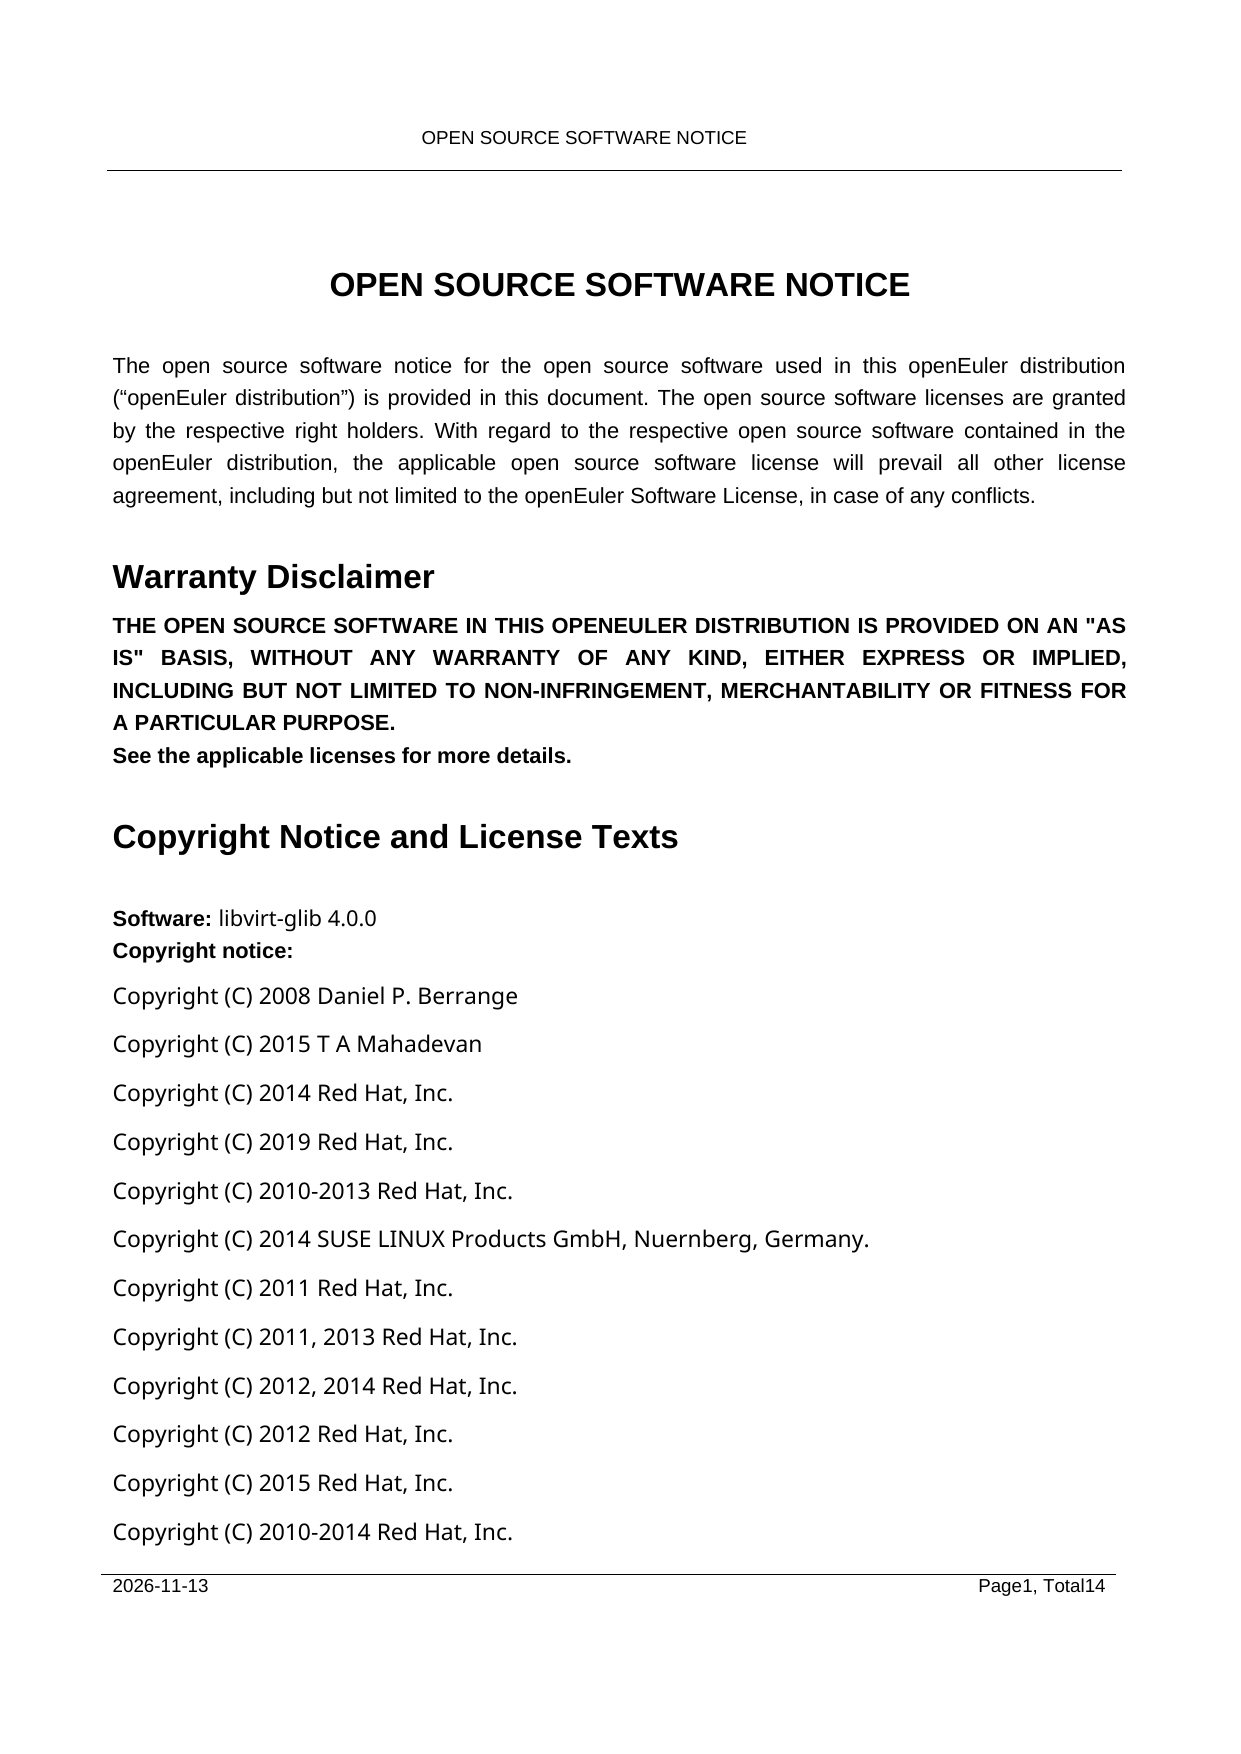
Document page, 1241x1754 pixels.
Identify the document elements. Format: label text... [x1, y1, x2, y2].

text The open source software notice for the open source software used in this openEuler distribution (“openEuler distribution”) is provided in this document. The open source software licenses are granted by the respective right holders. With regard to the respective open source software contained in the openEuler distribution, the applicable open source software license will prevail all other license agreement, including but not limited to the openEuler Software License, in case of any conflicts. [112, 349, 1128, 511]
text OPEN SOURCE SOFTWARE NOTICE [112, 251, 1128, 316]
text Software: libvirt-glib 4.0.0 [112, 901, 1128, 934]
text THE OPEN SOURCE SOFTWARE IN THIS OPENEULER DISTRIBUTION IS PROVIDED ON AN "AS IS" BASIS, WITHOUT ANY WARRANTY OF ANY KIND, EITHER EXPRESS OR IMPLIED, INCLUDING BUT NOT LIMITED TO NON-INFRINGEMENT, MERCHANTABILITY OR FITNESS FOR A PARTICULAR PURPOSE. See the applicable licenses for more details. [112, 609, 1128, 771]
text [112, 979, 1128, 1548]
text Warranty Disclaimer [112, 544, 1128, 609]
text Copyright notice: [112, 934, 1128, 966]
text Copyright Notice and License Texts [112, 804, 1128, 869]
